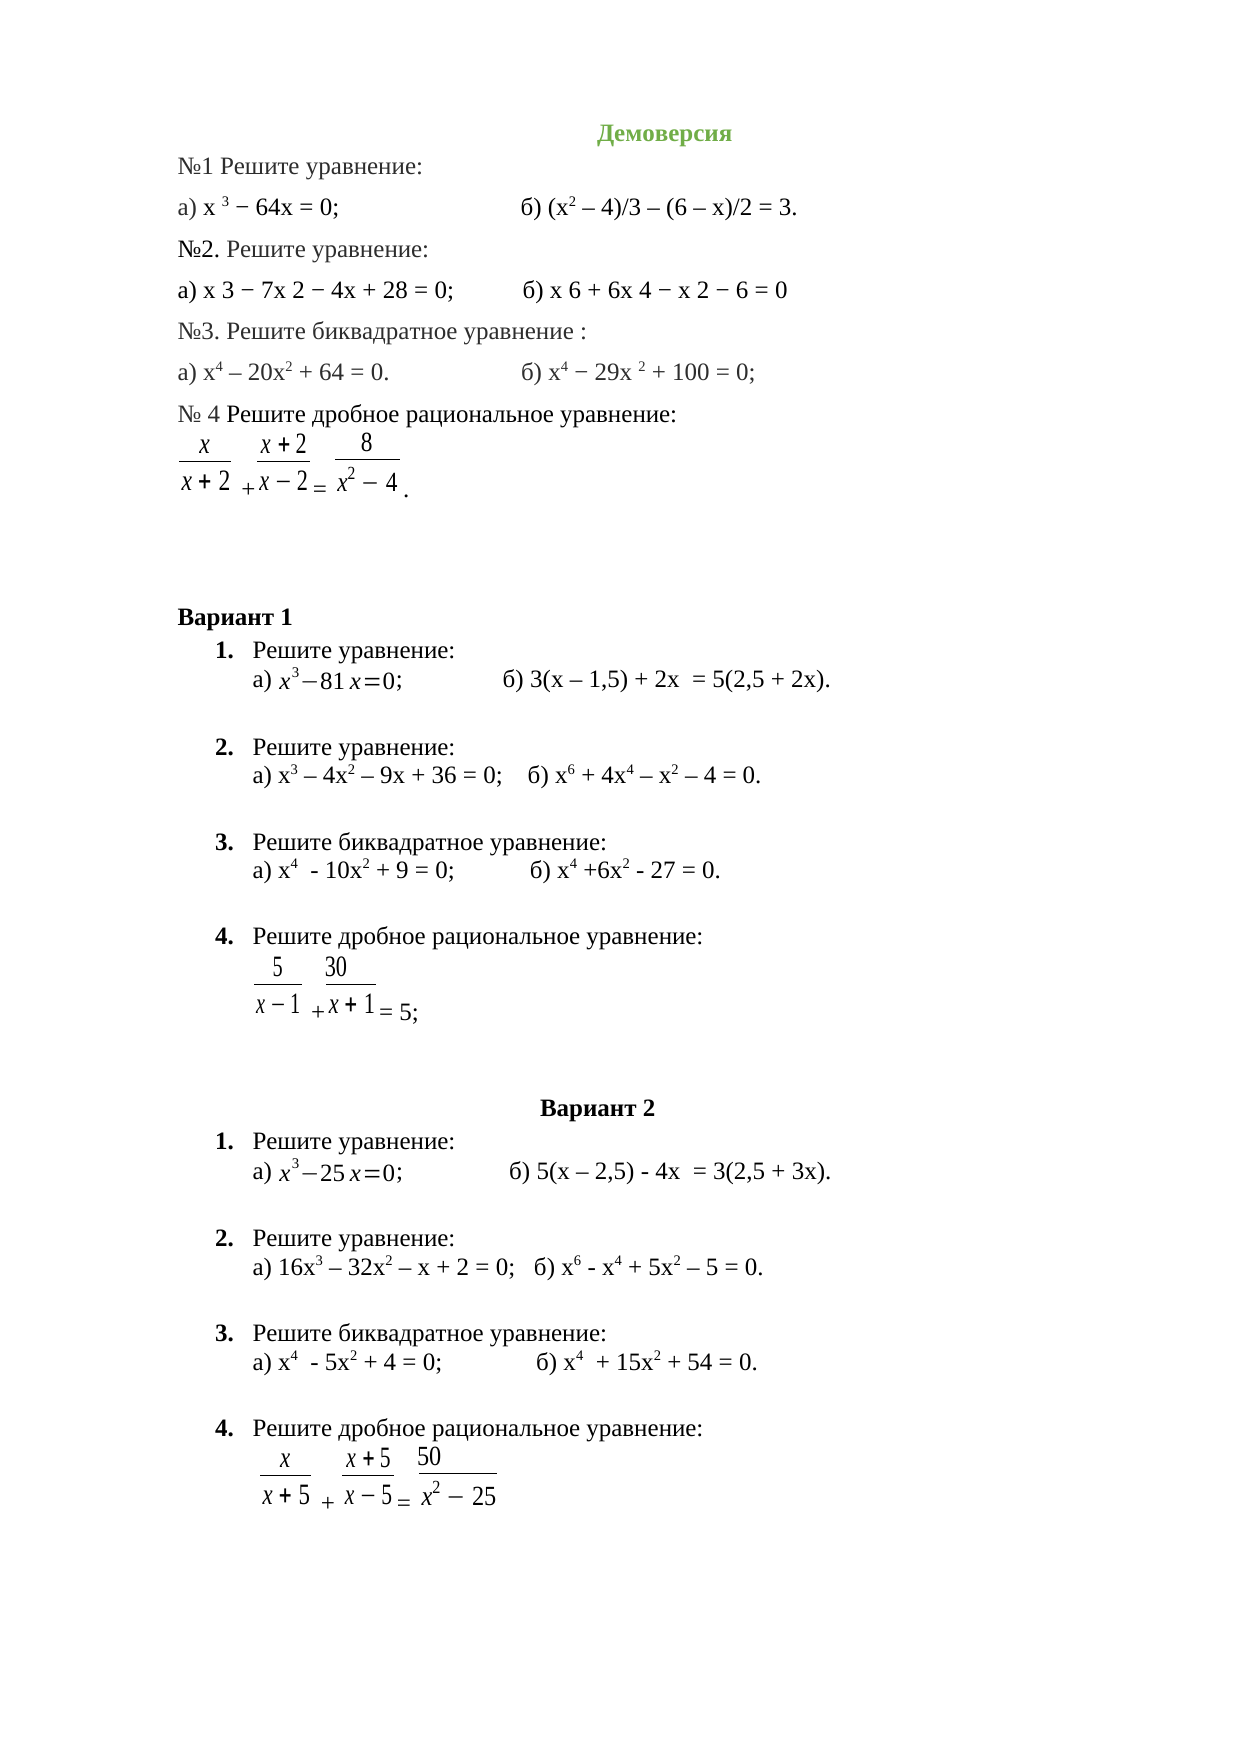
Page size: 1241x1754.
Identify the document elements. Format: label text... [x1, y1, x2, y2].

text а) ; б) 5(х – 2,5) - 4х = 3(2,5 + 3х). [252, 1155, 1152, 1186]
text №2. Решите уравнение: [177, 234, 1152, 262]
list Решите дробное рациональное уравнение: [215, 921, 1152, 950]
text + = [252, 1441, 1152, 1517]
text а) ; б) 3(х – 1,5) + 2х = 5(2,5 + 2х). [252, 663, 1152, 694]
text Вариант 1 [177, 602, 1152, 630]
list Решите уравнение: [215, 732, 1152, 761]
list Решите уравнение: [215, 635, 1152, 663]
list Решите уравнение: [215, 1126, 1152, 1155]
text а) x 3 − 64x = 0; б) (x2 – 4)/3 – (6 – x)/2 = 3. [177, 192, 1152, 221]
text №3. Решите биквадратное уравнение : [177, 316, 1152, 345]
text Демоверсия [177, 118, 1152, 147]
text а) х4 - 10х2 + 9 = 0; б) х4 +6х2 - 27 = 0. [252, 855, 1152, 884]
text а) x 3 − 7x 2 − 4x + 28 = 0; б) x 6 + 6x 4 − x 2 − 6 = 0 [177, 275, 1152, 304]
list Решите уравнение: [215, 1223, 1152, 1252]
text Вариант 2 [177, 1093, 1152, 1122]
text а) х4 – 20x2 + 64 = 0. б) x4 − 29x 2 + 100 = 0; [177, 357, 1152, 386]
text № 4 Решите дробное рациональное уравнение: [177, 399, 1152, 427]
text а) 16х3 – 32х2 – х + 2 = 0; б) х6 - х4 + 5х2 – 5 = 0. [252, 1252, 1152, 1281]
text а) х3 – 4х2 – 9х + 36 = 0; б) х6 + 4х4 – х2 – 4 = 0. [252, 761, 1152, 789]
text += . [177, 427, 1152, 503]
text += 5; [252, 950, 1152, 1025]
list Решите биквадратное уравнение: [215, 1318, 1152, 1347]
list Решите биквадратное уравнение: [215, 827, 1152, 855]
list Решите дробное рациональное уравнение: [215, 1413, 1152, 1441]
text №1 Решите уравнение: [177, 151, 1152, 180]
text а) х4 - 5х2 + 4 = 0; б) х4 + 15х2 + 54 = 0. [252, 1347, 1152, 1375]
